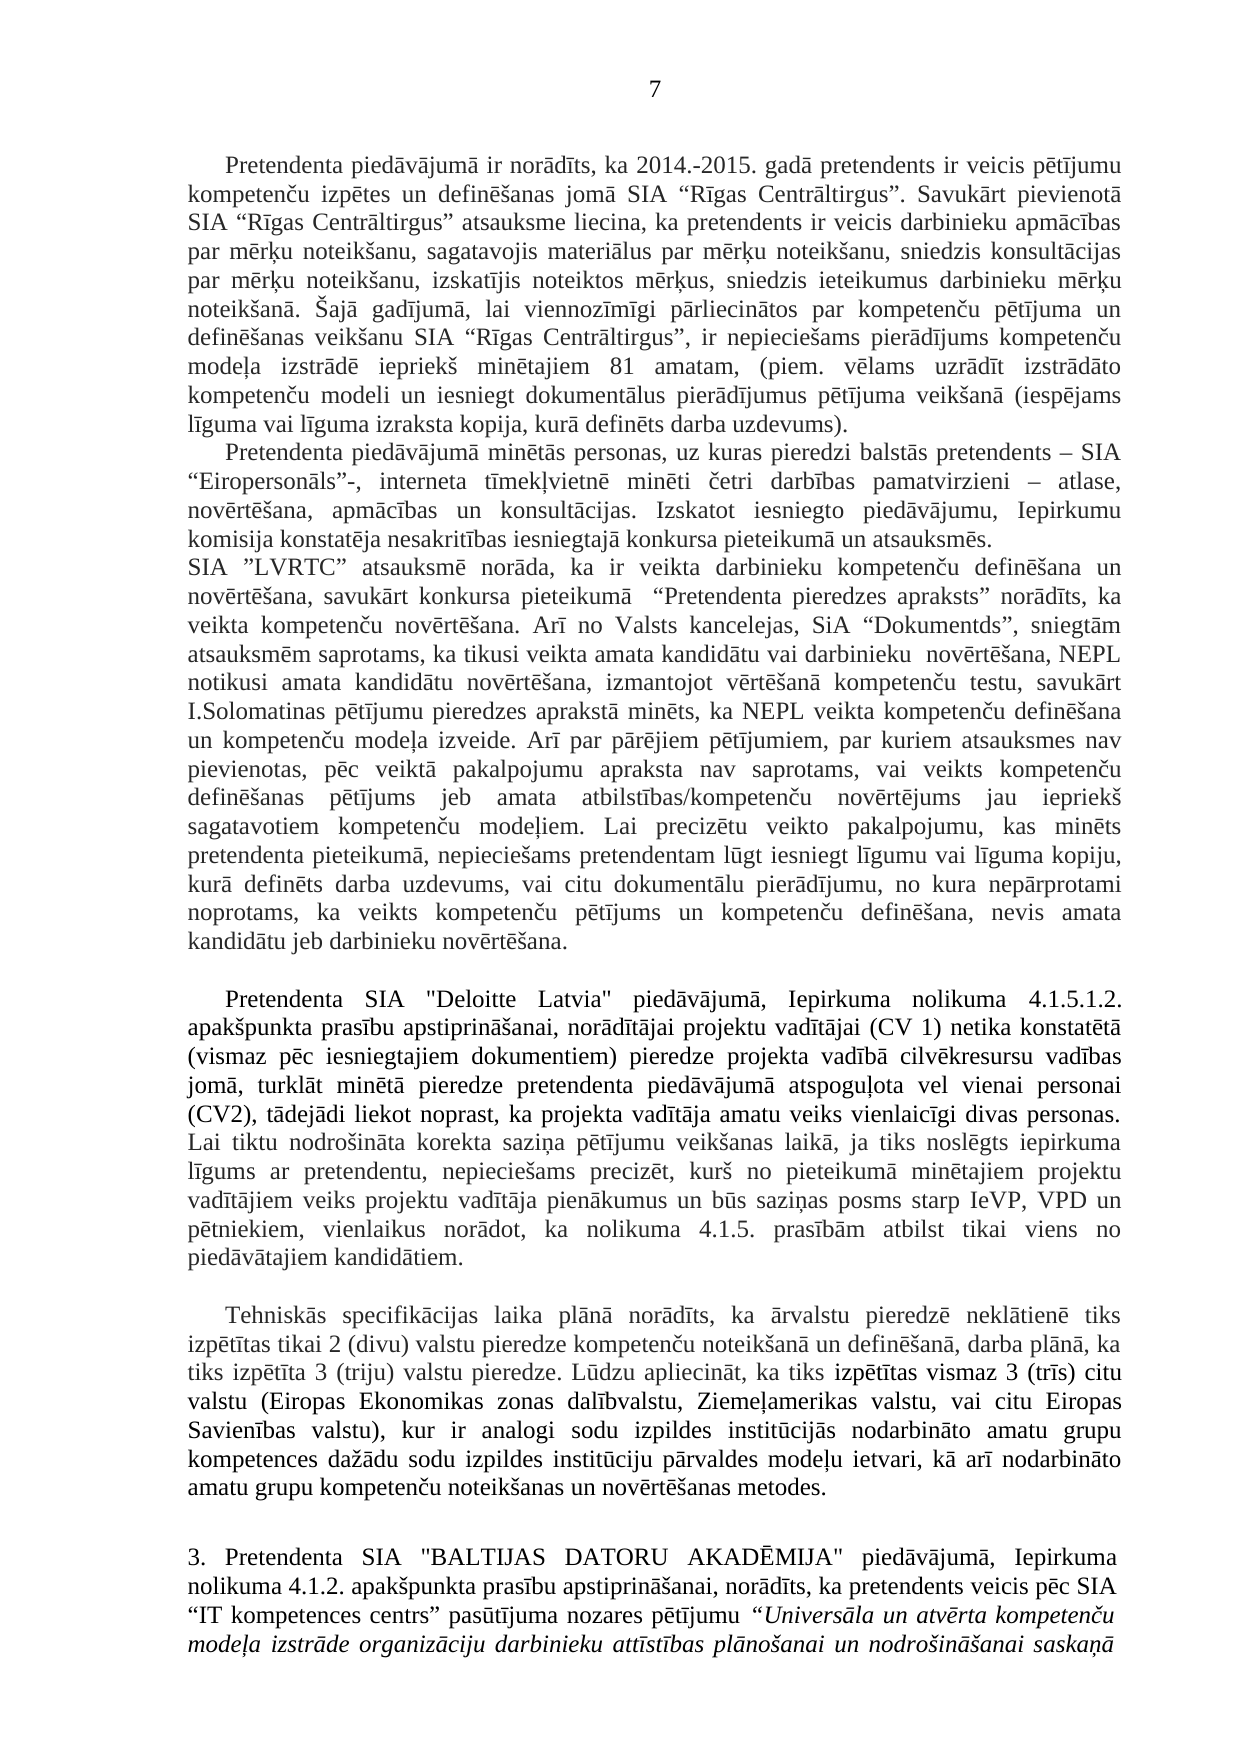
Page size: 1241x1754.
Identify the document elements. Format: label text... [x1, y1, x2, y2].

text SIA ”LVRTC” atsauksmē norāda, ka ir veikta darbinieku kompetenču definēšana un novērtēšana, savukārt konkursa pieteikumā “Pretendenta pieredzes apraksts” norādīts, ka veikta kompetenču novērtēšana. Arī no Valsts kancelejas, SiA “Dokumentds”, sniegtām atsauksmēm saprotams, ka tikusi veikta amata kandidātu vai darbinieku novērtēšana, NEPL notikusi amata kandidātu novērtēšana, izmantojot vērtēšanā kompetenču testu, savukārt I.Solomatinas pētījumu pieredzes aprakstā minēts, ka NEPL veikta kompetenču definēšana un kompetenču modeļa izveide. Arī par pārējiem pētījumiem, par kuriem atsauksmes nav pievienotas, pēc veiktā pakalpojumu apraksta nav saprotams, vai veikts kompetenču definēšanas pētījums jeb amata atbilstības/kompetenču novērtējums jau iepriekš sagatavotiem kompetenču modeļiem. Lai precizētu veikto pakalpojumu, kas minēts pretendenta pieteikumā, nepieciešams pretendentam lūgt iesniegt līgumu vai līguma kopiju, kurā definēts darba uzdevums, vai citu dokumentālu pierādījumu, no kura nepārprotami noprotams, ka veikts kompetenču pētījums un kompetenču definēšana, nevis amata kandidātu jeb darbinieku novērtēšana. [187, 552, 1122, 955]
text Pretendenta SIA "Deloitte Latvia" piedāvājumā, Iepirkuma nolikuma 4.1.5.1.2. apakšpunkta prasību apstiprināšanai, norādītājai projektu vadītājai (CV 1) netika konstatētā (vismaz pēc iesniegtajiem dokumentiem) pieredze projekta vadībā cilvēkresursu vadības jomā, turklāt minētā pieredze pretendenta piedāvājumā atspoguļota vel vienai personai (CV2), tādejādi liekot noprast, ka projekta vadītāja amatu veiks vienlaicīgi divas personas. Lai tiktu nodrošināta korekta saziņa pētījumu veikšanas laikā, ja tiks noslēgts iepirkuma līgums ar pretendentu, nepieciešams precizēt, kurš no pieteikumā minētajiem projektu vadītājiem veiks projektu vadītāja pienākumus un būs saziņas posms starp IeVP, VPD un pētniekiem, vienlaikus norādot, ka nolikuma 4.1.5. prasībām atbilst tikai viens no piedāvātajiem kandidātiem. [187, 984, 1122, 1271]
text Pretendenta piedāvājumā ir norādīts, ka 2014.-2015. gadā pretendents ir veicis pētījumu kompetenču izpētes un definēšanas jomā SIA “Rīgas Centrāltirgus”. Savukārt pievienotā SIA “Rīgas Centrāltirgus” atsauksme liecina, ka pretendents ir veicis darbinieku apmācības par mērķu noteikšanu, sagatavojis materiālus par mērķu noteikšanu, sniedzis konsultācijas par mērķu noteikšanu, izskatījis noteiktos mērķus, sniedzis ieteikumus darbinieku mērķu noteikšanā. Šajā gadījumā, lai viennozīmīgi pārliecinātos par kompetenču pētījuma un definēšanas veikšanu SIA “Rīgas Centrāltirgus”, ir nepieciešams pierādījums kompetenču modeļa izstrādē iepriekš minētajiem 81 amatam, (piem. vēlams uzrādīt izstrādāto kompetenču modeli un iesniegt dokumentālus pierādījumus pētījuma veikšanā (iespējams līguma vai līguma izraksta kopija, kurā definēts darba uzdevums). [187, 150, 1122, 437]
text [187, 1542, 1117, 1657]
text Pretendenta piedāvājumā minētās personas, uz kuras pieredzi balstās pretendents – SIA “Eiropersonāls”-, interneta tīmekļvietnē minēti četri darbības pamatvirzieni – atlase, novērtēšana, apmācības un konsultācijas. Izskatot iesniegto piedāvājumu, Iepirkumu komisija konstatēja nesakritības iesniegtajā konkursa pieteikumā un atsauksmēs. [187, 437, 1122, 552]
text Tehniskās specifikācijas laika plānā norādīts, ka ārvalstu pieredzē neklātienē tiks izpētītas tikai 2 (divu) valstu pieredze kompetenču noteikšanā un definēšanā, darba plānā, ka tiks izpētīta 3 (triju) valstu pieredze. Lūdzu apliecināt, ka tiks izpētītas vismaz 3 (trīs) citu valstu (Eiropas Ekonomikas zonas dalībvalstu, Ziemeļamerikas valstu, vai citu Eiropas Savienības valstu), kur ir analogi sodu izpildes institūcijās nodarbināto amatu grupu kompetences dažādu sodu izpildes institūciju pārvaldes modeļu ietvari, kā arī nodarbināto amatu grupu kompetenču noteikšanas un novērtēšanas metodes. [187, 1300, 1122, 1501]
